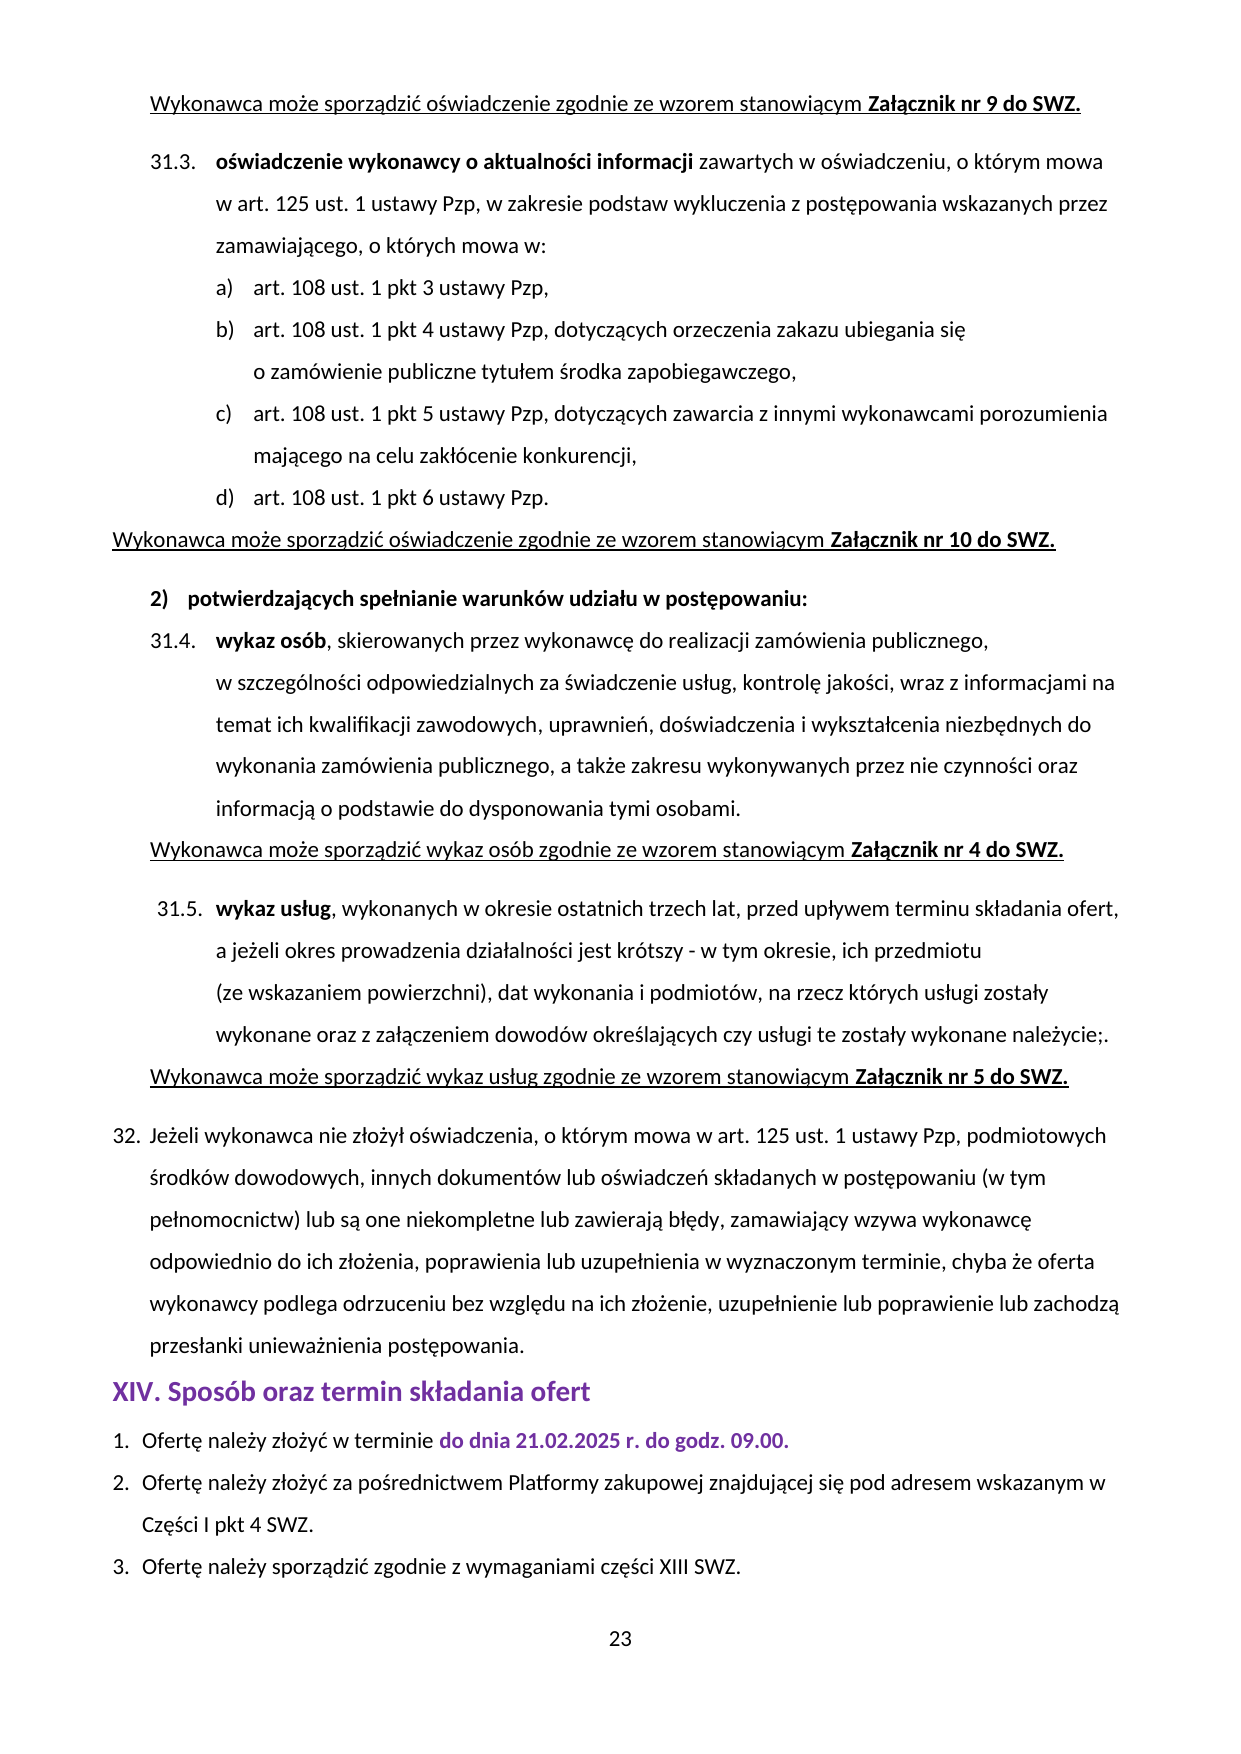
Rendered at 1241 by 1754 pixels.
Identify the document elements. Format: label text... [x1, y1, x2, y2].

list Ofertę należy sporządzić zgodnie z wymaganiami części XIII SWZ. [112, 1552, 1128, 1580]
list Ofertę należy złożyć za pośrednictwem Platformy zakupowej znajdującej się pod adresem wskazanym w Części I pkt 4 SWZ. [112, 1468, 1128, 1538]
list art. 108 ust. 1 pkt 3 ustawy Pzp, [216, 273, 1128, 301]
list wykaz usług, wykonanych w okresie ostatnich trzech lat, przed upływem terminu składania ofert, a jeżeli okres prowadzenia działalności jest krótszy - w tym okresie, ich przedmiotu (ze wskazaniem powierzchni), dat wykonania i podmiotów, na rzecz których usługi zostały wykonane oraz z załączeniem dowodów określających czy usługi te zostały wykonane należycie;. [157, 894, 1128, 1048]
list wykaz osób, skierowanych przez wykonawcę do realizacji zamówienia publicznego, w szczególności odpowiedzialnych za świadczenie usług, kontrolę jakości, wraz z informacjami na temat ich kwalifikacji zawodowych, uprawnień, doświadczenia i wykształcenia niezbędnych do wykonania zamówienia publicznego, a także zakresu wykonywanych przez nie czynności oraz informacją o podstawie do dysponowania tymi osobami. [150, 626, 1128, 822]
list Jeżeli wykonawca nie złożył oświadczenia, o którym mowa w art. 125 ust. 1 ustawy Pzp, podmiotowych środków dowodowych, innych dokumentów lub oświadczeń składanych w postępowaniu (w tym pełnomocnictw) lub są one niekompletne lub zawierają błędy, zamawiający wzywa wykonawcę odpowiednio do ich złożenia, poprawienia lub uzupełnienia w wyznaczonym terminie, chyba że oferta wykonawcy podlega odrzuceniu bez względu na ich złożenie, uzupełnienie lub poprawienie lub zachodzą przesłanki unieważnienia postępowania. [112, 1121, 1128, 1359]
text Wykonawca może sporządzić oświadczenie zgodnie ze wzorem stanowiącym Załącznik nr 9 do SWZ. [150, 89, 1128, 117]
list Ofertę należy złożyć w terminie do dnia 21.02.2025 r. do godz. 09.00. [112, 1426, 1128, 1454]
list art. 108 ust. 1 pkt 5 ustawy Pzp, dotyczących zawarcia z innymi wykonawcami porozumienia mającego na celu zakłócenie konkurencji, [216, 399, 1128, 469]
text Wykonawca może sporządzić wykaz usług zgodnie ze wzorem stanowiącym Załącznik nr 5 do SWZ. [150, 1062, 1128, 1090]
list oświadczenie wykonawcy o aktualności informacji zawartych w oświadczeniu, o którym mowa w art. 125 ust. 1 ustawy Pzp, w zakresie podstaw wykluczenia z postępowania wskazanych przez zamawiającego, o których mowa w: [150, 147, 1128, 259]
list potwierdzających spełnianie warunków udziału w postępowaniu: [150, 584, 1128, 612]
text Wykonawca może sporządzić wykaz osób zgodnie ze wzorem stanowiącym Załącznik nr 4 do SWZ. [150, 836, 1128, 864]
subtitle XIV. Sposób oraz termin składania ofert [112, 1373, 1128, 1408]
text Wykonawca może sporządzić oświadczenie zgodnie ze wzorem stanowiącym Załącznik nr 10 do SWZ. [112, 525, 1128, 553]
list art. 108 ust. 1 pkt 6 ustawy Pzp. [216, 483, 1128, 511]
list art. 108 ust. 1 pkt 4 ustawy Pzp, dotyczących orzeczenia zakazu ubiegania się o zamówienie publiczne tytułem środka zapobiegawczego, [216, 315, 1128, 385]
